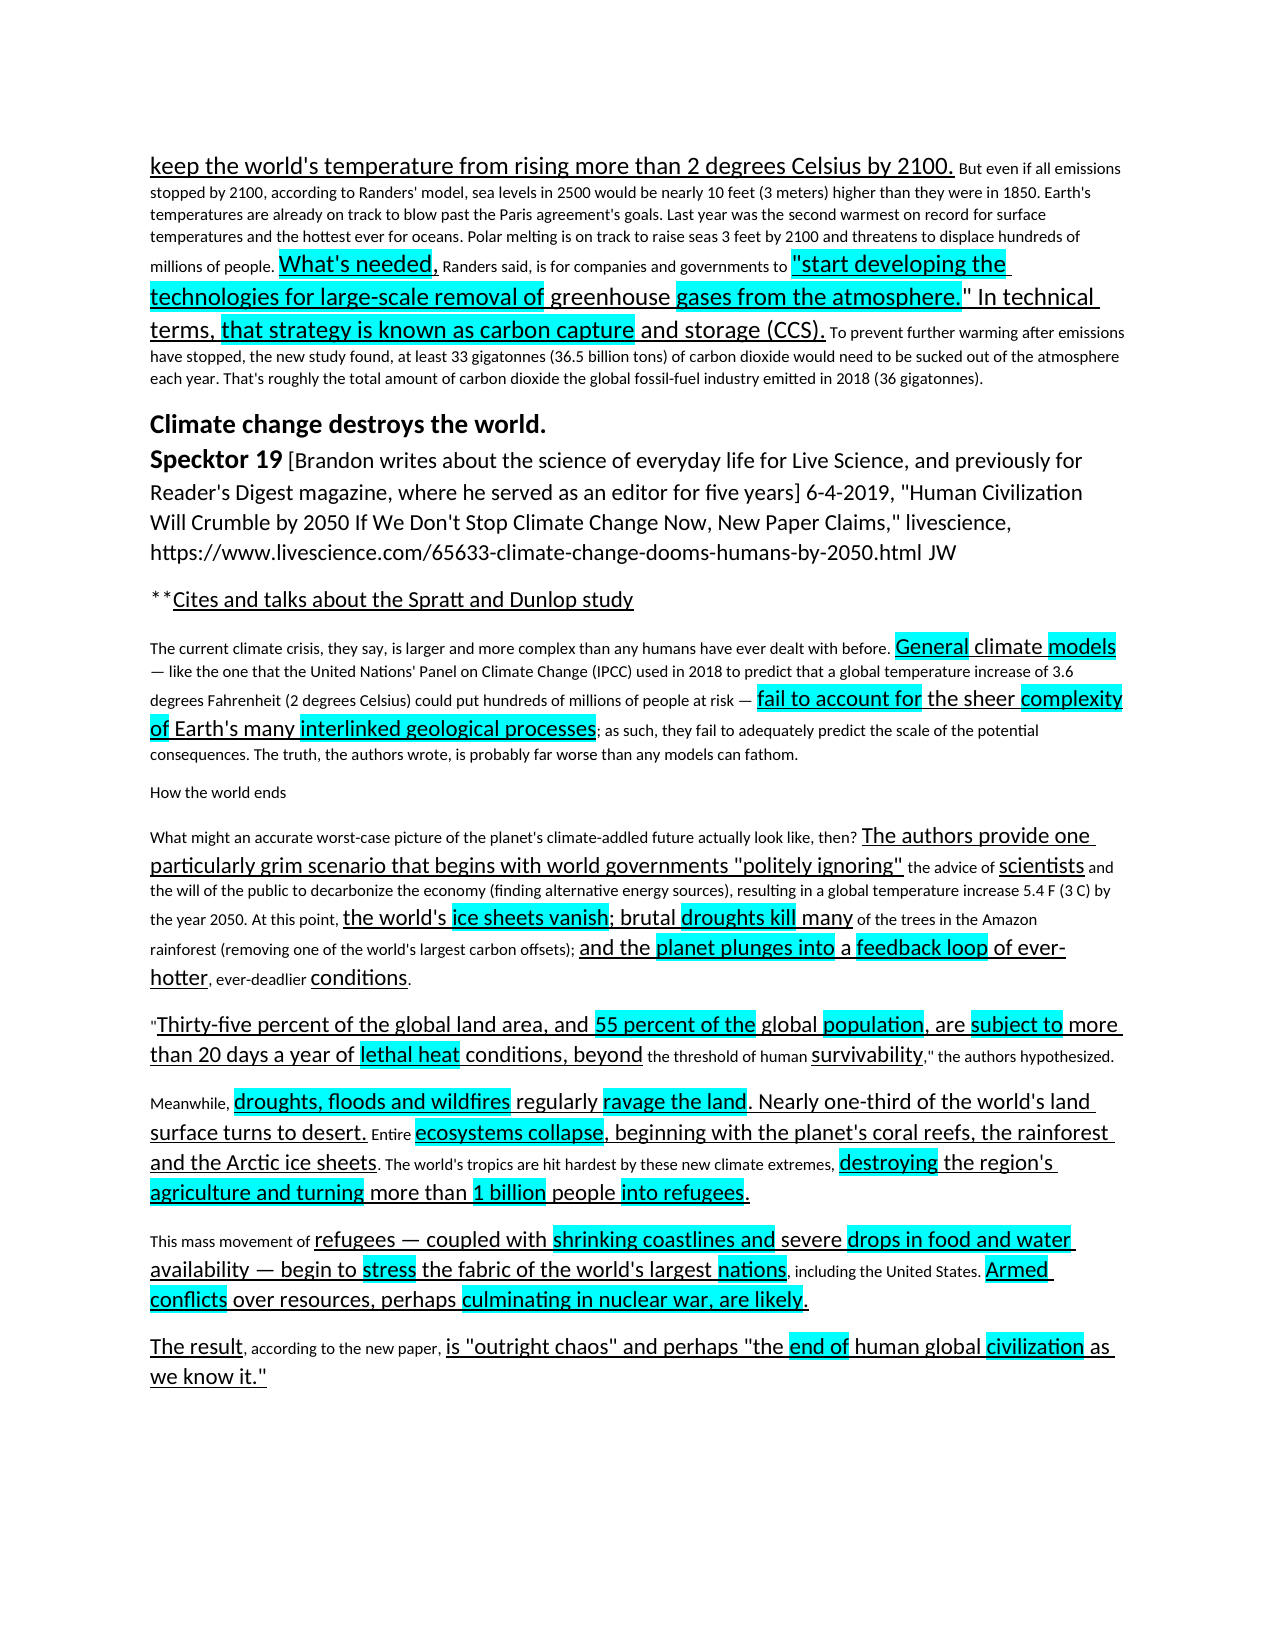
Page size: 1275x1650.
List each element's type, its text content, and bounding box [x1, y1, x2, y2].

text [150, 150, 1125, 389]
text **Cites and talks about the Spratt and Dunlop study [150, 585, 1125, 613]
text Meanwhile, droughts, floods and wildfires regularly ravage the land. Nearly one-third of the world's land surface turns to desert. Entire ecosystems collapse, beginning with the planet's coral reefs, the rainforest and the Arctic ice sheets. The world's tropics are hit hardest by these new climate extremes, destroying the region's agriculture and turning more than 1 billion people into refugees. [150, 1087, 1125, 1206]
subtitle Climate change destroys the world. [150, 407, 1125, 440]
text The current climate crisis, they say, is larger and more complex than any humans have ever dealt with before. General climate models — like the one that the United Nations' Panel on Climate Change (IPCC) used in 2018 to predict that a global temperature increase of 3.6 degrees Fahrenheit (2 degrees Celsius) could put hundreds of millions of people at risk — fail to account for the sheer complexity of Earth's many interlinked geological processes; as such, they fail to adequately predict the scale of the potential consequences. The truth, the authors wrote, is probably far worse than any models can fathom. [150, 632, 1125, 764]
text Specktor 19 [Brandon writes about the science of everyday life for Live Science, and previously for Reader's Digest magazine, where he served as an editor for five years] 6-4-2019, "Human Civilization Will Crumble by 2050 If We Don't Stop Climate Change Now, New Paper Claims," livescience, https://www.livescience.com/65633-climate-change-dooms-humans-by-2050.html JW [150, 442, 1125, 566]
text This mass movement of refugees — coupled with shrinking coastlines and severe drops in food and water availability — begin to stress the fabric of the world's largest nations, including the United States. Armed conflicts over resources, perhaps culminating in nuclear war, are likely. [150, 1225, 1125, 1313]
text "Thirty-five percent of the global land area, and 55 percent of the global population, are subject to more than 20 days a year of lethal heat conditions, beyond the threshold of human survivability," the authors hypothesized. [150, 1010, 1125, 1069]
text What might an accurate worst-case picture of the planet's climate-addled future actually look like, then? The authors provide one particularly grim scenario that begins with world governments "politely ignoring" the advice of scientists and the will of the public to decarbonize the economy (finding alternative energy sources), resulting in a global temperature increase 5.4 F (3 C) by the year 2050. At this point, the world's ice sheets vanish; brutal droughts kill many of the trees in the Amazon rainforest (removing one of the world's largest carbon offsets); and the planet plunges into a feedback loop of ever-hotter, ever-deadlier conditions. [150, 821, 1125, 992]
text The result, according to the new paper, is "outright chaos" and perhaps "the end of human global civilization as we know it." [150, 1332, 1125, 1391]
text How the world ends [150, 782, 1125, 803]
